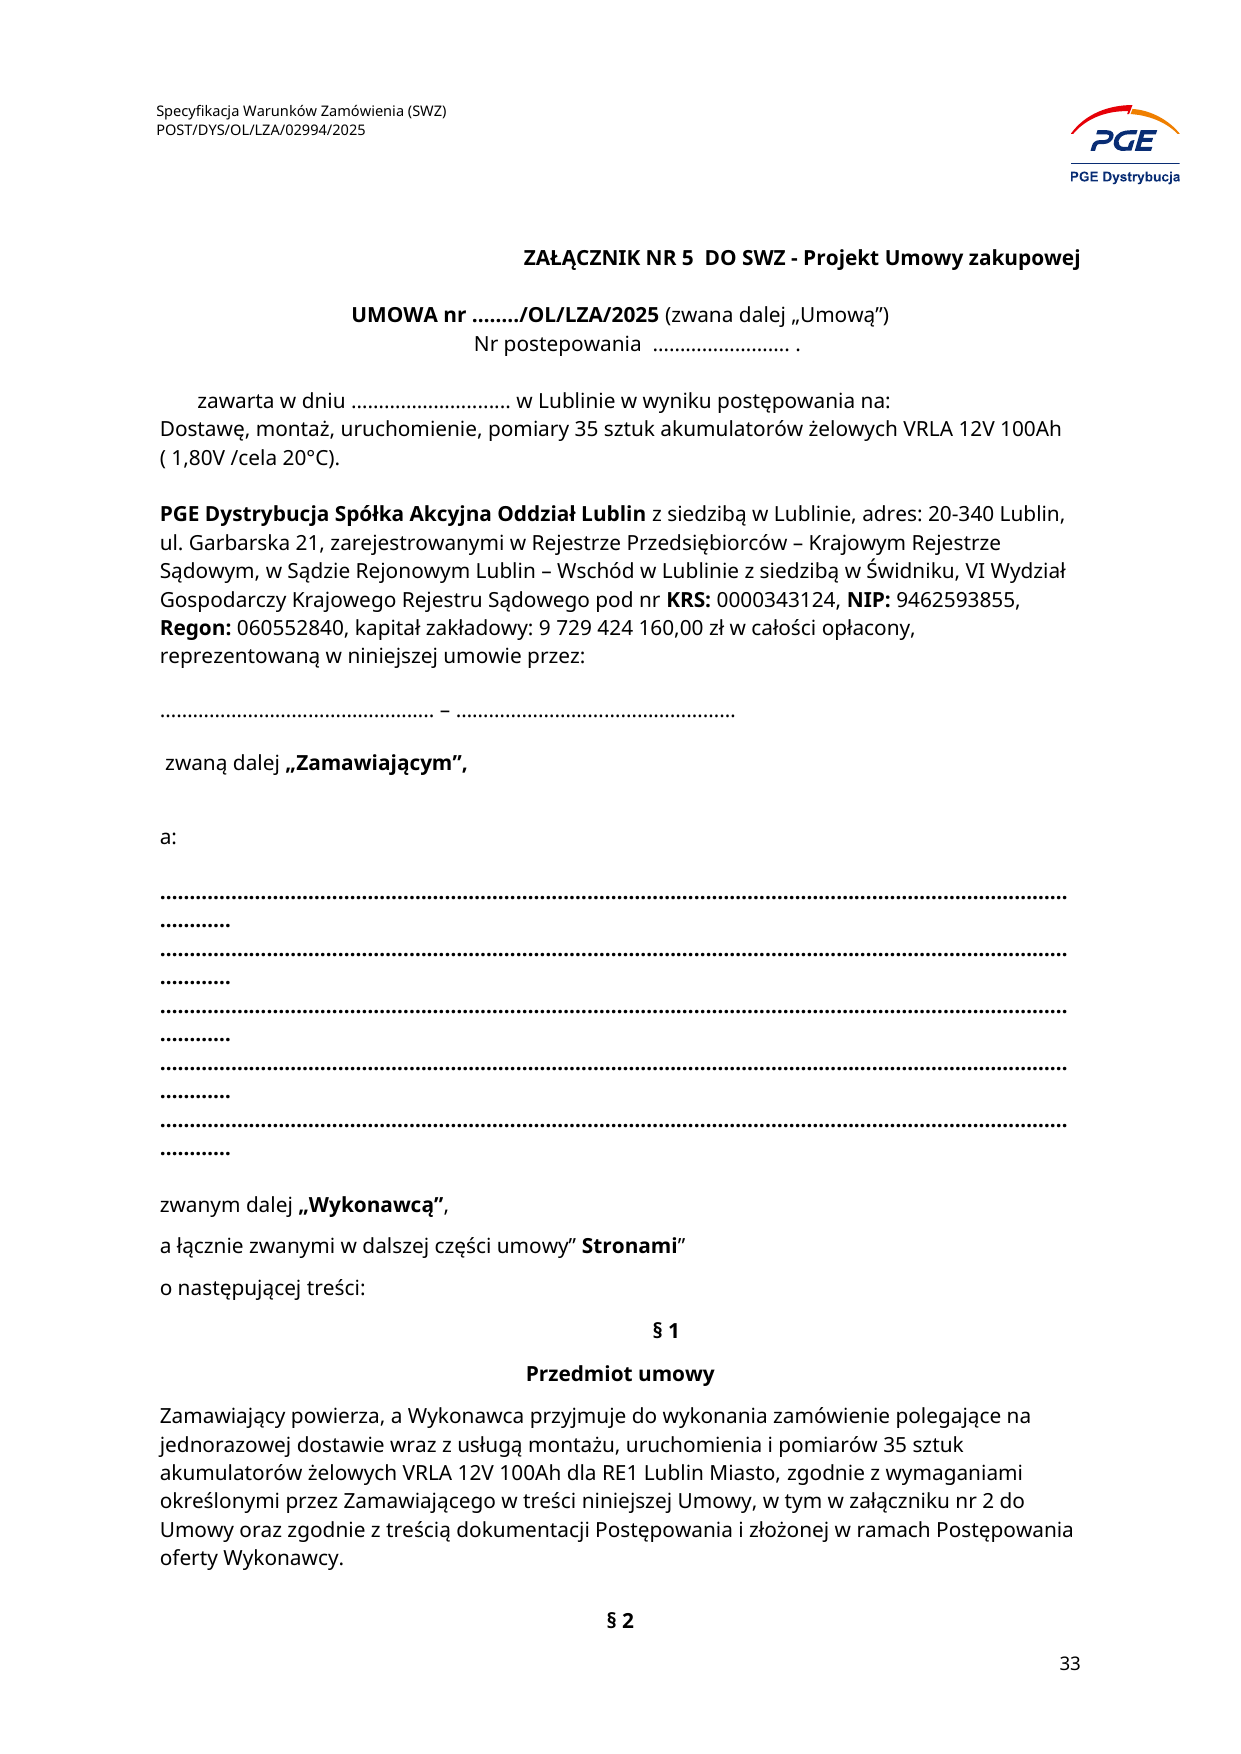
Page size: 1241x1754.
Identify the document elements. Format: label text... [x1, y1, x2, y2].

text ………………………………………………………………………………………………………………………………………………… [159, 877, 1081, 934]
text ………………………………………………………………………………………………………………………………………………… [159, 991, 1081, 1048]
text a: [159, 822, 1081, 851]
text Przedmiot umowy [159, 1359, 1081, 1387]
text zwaną dalej „Zamawiającym”, [159, 748, 1081, 777]
text a łącznie zwanymi w dalszej części umowy” Stronami” [159, 1231, 1081, 1259]
text § 1 [159, 1316, 1081, 1344]
text § 2 [159, 1607, 1081, 1635]
text ZAŁĄCZNIK NR 5 DO SWZ - Projekt Umowy zakupowej [159, 243, 1081, 272]
text ………………………………………………………………………………………………………………………………………………… [159, 1105, 1081, 1162]
text ………………………………………………………………………………………………………………………………………………… [159, 1048, 1081, 1105]
text PGE Dystrybucja Spółka Akcyjna Oddział Lublin z siedzibą w Lublinie, adres: 20-340 Lublin, ul. Garbarska 21, zarejestrowanymi w Rejestrze Przedsiębiorców – Krajowym Rejestrze Sądowym, w Sądzie Rejonowym Lublin – Wschód w Lublinie z siedzibą w Świdniku, VI Wydział Gospodarczy Krajowego Rejestru Sądowego pod nr KRS: 0000343124, NIP: 9462593855, Regon: 060552840, kapitał zakładowy: 9 729 424 160,00 zł w całości opłacony, reprezentowaną w niniejszej umowie przez: [159, 499, 1081, 670]
text Zamawiający powierza, a Wykonawca przyjmuje do wykonania zamówienie polegające na jednorazowej dostawie wraz z usługą montażu, uruchomienia i pomiarów 35 sztuk akumulatorów żelowych VRLA 12V 100Ah dla RE1 Lublin Miasto, zgodnie z wymaganiami określonymi przez Zamawiającego w treści niniejszej Umowy, w tym w załączniku nr 2 do Umowy oraz zgodnie z treścią dokumentacji Postępowania i złożonej w ramach Postępowania oferty Wykonawcy. [159, 1401, 1081, 1572]
text zwanym dalej „Wykonawcą”, [159, 1190, 1081, 1218]
text ………………………………………………………………………………………………………………………………………………… [159, 934, 1081, 991]
text o następującej treści: [159, 1273, 1081, 1302]
text Dostawę, montaż, uruchomienie, pomiary 35 sztuk akumulatorów żelowych VRLA 12V 100Ah ( 1,80V /cela 20°C). [159, 414, 1081, 471]
text UMOWA nr ……../OL/LZA/2025 (zwana dalej „Umową”) [159, 300, 1081, 329]
list zawarta w dniu …………………........ w Lublinie w wyniku postępowania na: [197, 386, 1081, 414]
text Nr postepowania ……………………. . [159, 329, 1081, 357]
text ………………………………………….. – …………………………………………… [159, 695, 1081, 723]
